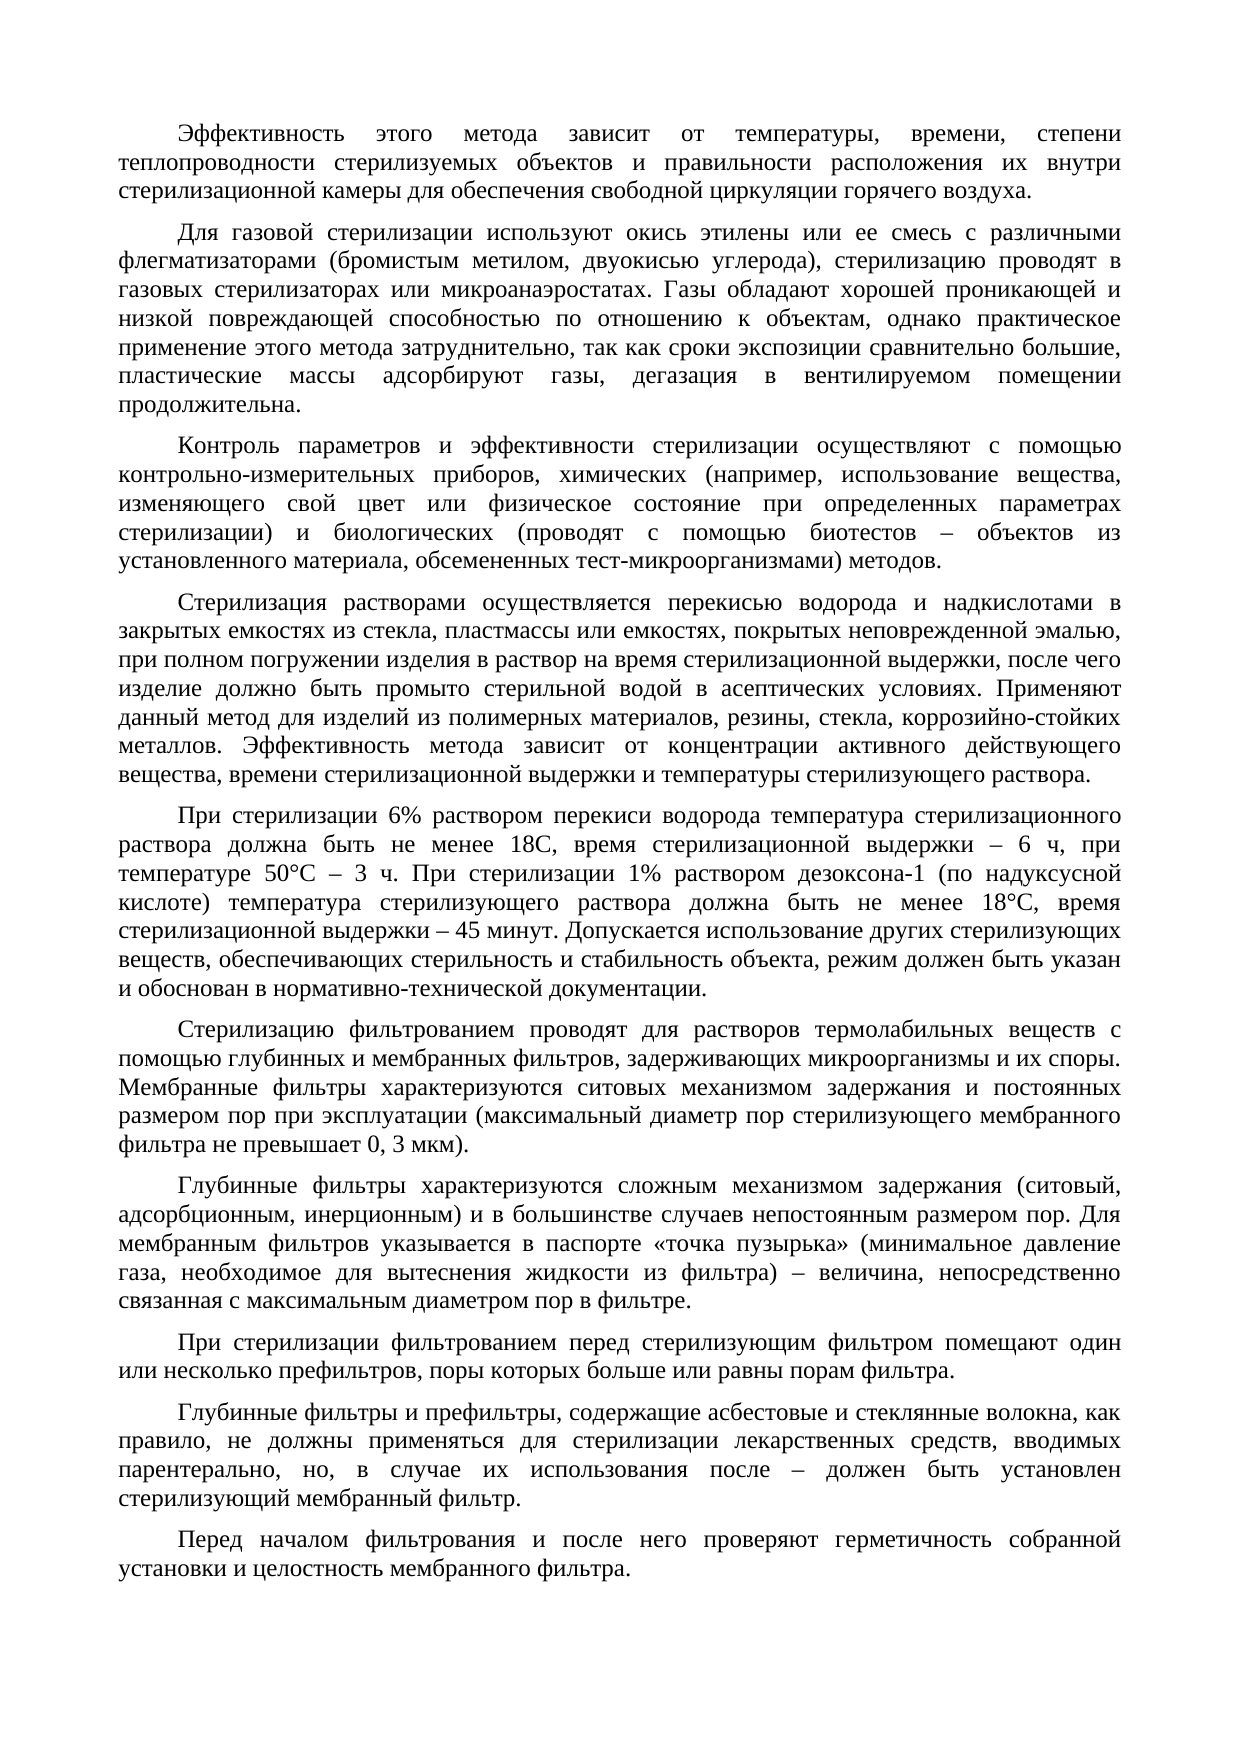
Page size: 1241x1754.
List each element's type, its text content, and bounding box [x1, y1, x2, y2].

text Эффективность этого метода зависит от температуры, времени, степени теплопроводности стерилизуемых объектов и правильности расположения их внутри стерилизационной камеры для обеспечения свободной циркуляции горячего воздуха. [118, 118, 1122, 204]
text При стерилизации фильтрованием перед стерилизующим фильтром помещают один или несколько префильтров, поры которых больше или равны порам фильтра. [118, 1327, 1122, 1384]
text Стерилизация растворами осуществляется перекисью водорода и надкислотами в закрытых емкостях из стекла, пластмассы или емкостях, покрытых неповрежденной эмалью, при полном погружении изделия в раствор на время стерилизационной выдержки, после чего изделие должно быть промыто стерильной водой в асептических условиях. Применяют данный метод для изделий из полимерных материалов, резины, стекла, коррозийно-стойких металлов. Эффективность метода зависит от концентрации активного действующего вещества, времени стерилизационной выдержки и температуры стерилизующего раствора. [118, 587, 1122, 788]
text При стерилизации 6% раствором перекиси водорода температура стерилизационного раствора должна быть не менее 18С, время стерилизационной выдержки – 6 ч, при температуре 50°С – 3 ч. При стерилизации 1% раствором дезоксона-1 (по надуксусной кислоте) температура стерилизующего раствора должна быть не менее 18°С, время стерилизационной выдержки – 45 минут. Допускается использование других стерилизующих веществ, обеспечивающих стерильность и стабильность объекта, режим должен быть указан и обоснован в нормативно-технической документации. [118, 801, 1122, 1002]
text Перед началом фильтрования и после него проверяют герметичность собранной установки и целостность мембранного фильтра. [118, 1524, 1122, 1582]
text Глубинные фильтры характеризуются сложным механизмом задержания (ситовый, адсорбционным, инерционным) и в большинстве случаев непостоянным размером пор. Для мембранным фильтров указывается в паспорте «точка пузырька» (минимальное давление газа, необходимое для вытеснения жидкости из фильтра) – величина, непосредственно связанная с максимальным диаметром пор в фильтре. [118, 1171, 1122, 1314]
text Контроль параметров и эффективности стерилизации осуществляют с помощью контрольно-измерительных приборов, химических (например, использование вещества, изменяющего свой цвет или физическое состояние при определенных параметрах стерилизации) и биологических (проводят с помощью биотестов – объектов из установленного материала, обсемененных тест-микроорганизмами) методов. [118, 431, 1122, 574]
text Для газовой стерилизации используют окись этилены или ее смесь с различными флегматизаторами (бромистым метилом, двуокисью углерода), стерилизацию проводят в газовых стерилизаторах или микроанаэростатах. Газы обладают хорошей проникающей и низкой повреждающей способностью по отношению к объектам, однако практическое применение этого метода затруднительно, так как сроки экспозиции сравнительно большие, пластические массы адсорбируют газы, дегазация в вентилируемом помещении продолжительна. [118, 217, 1122, 418]
text Глубинные фильтры и префильтры, содержащие асбестовые и стеклянные волокна, как правило, не должны применяться для стерилизации лекарственных средств, вводимых парентерально, но, в случае их использования после – должен быть установлен стерилизующий мембранный фильтр. [118, 1397, 1122, 1512]
text Стерилизацию фильтрованием проводят для растворов термолабильных веществ с помощью глубинных и мембранных фильтров, задерживающих микроорганизмы и их споры. Мембранные фильтры характеризуются ситовых механизмом задержания и постоянных размером пор при эксплуатации (максимальный диаметр пор стерилизующего мембранного фильтра не превышает 0, 3 мкм). [118, 1014, 1122, 1158]
